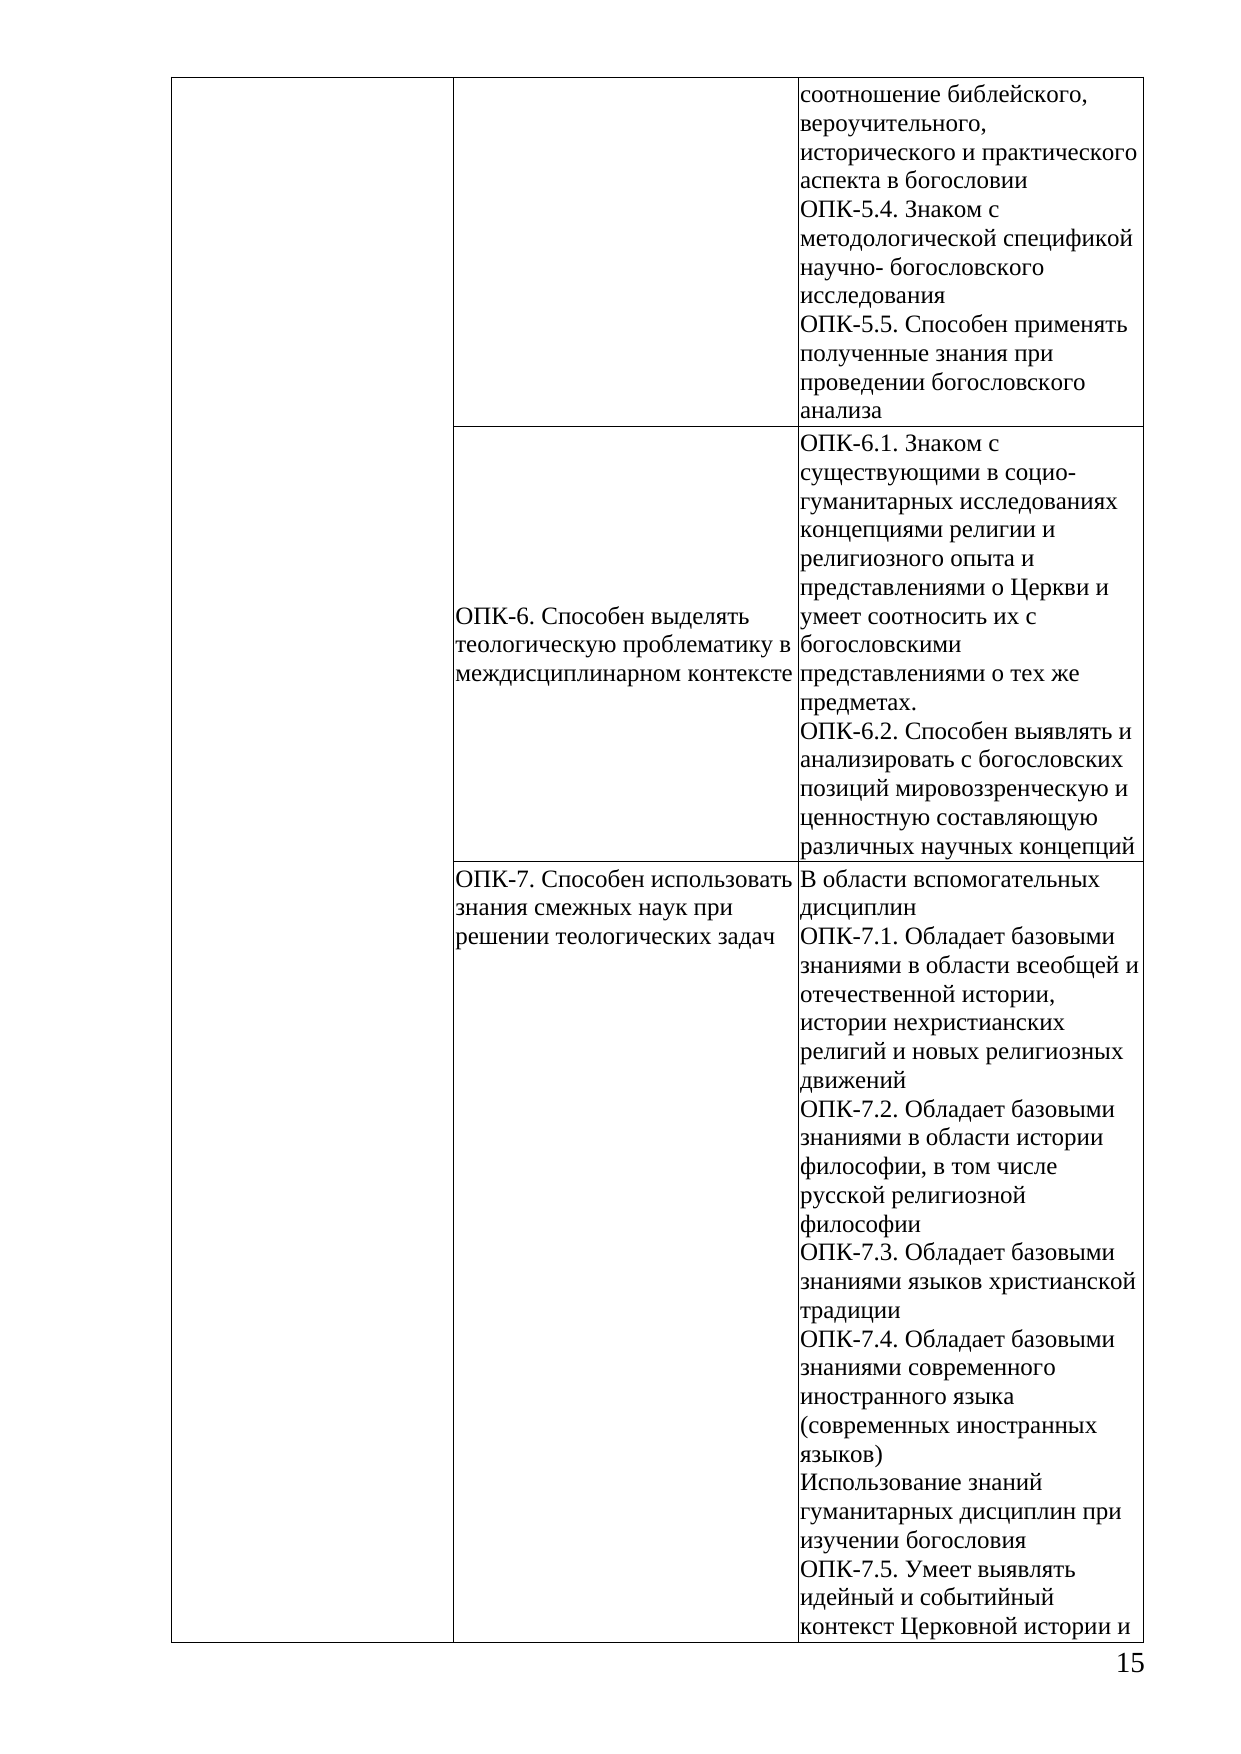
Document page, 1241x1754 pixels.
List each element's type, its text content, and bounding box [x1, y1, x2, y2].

table_cell ОПК-6. Способен выделять теологическую проблематику в междисциплинарном контексте [454, 427, 798, 861]
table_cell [454, 78, 798, 426]
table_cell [799, 78, 1143, 426]
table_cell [454, 862, 798, 1642]
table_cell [799, 862, 1143, 1642]
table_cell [172, 78, 453, 1642]
table_cell ОПК-6.1. Знаком с существующими в социо-гуманитарных исследованиях концепциями религии и религиозного опыта и представлениями о Церкви и умеет соотносить их с богословскими представлениями о тех же предметах. ОПК-6.2. Способен выявлять и анализировать с богословских позиций мировоззренческую и ценностную составляющую различных научных концепций [799, 427, 1143, 861]
